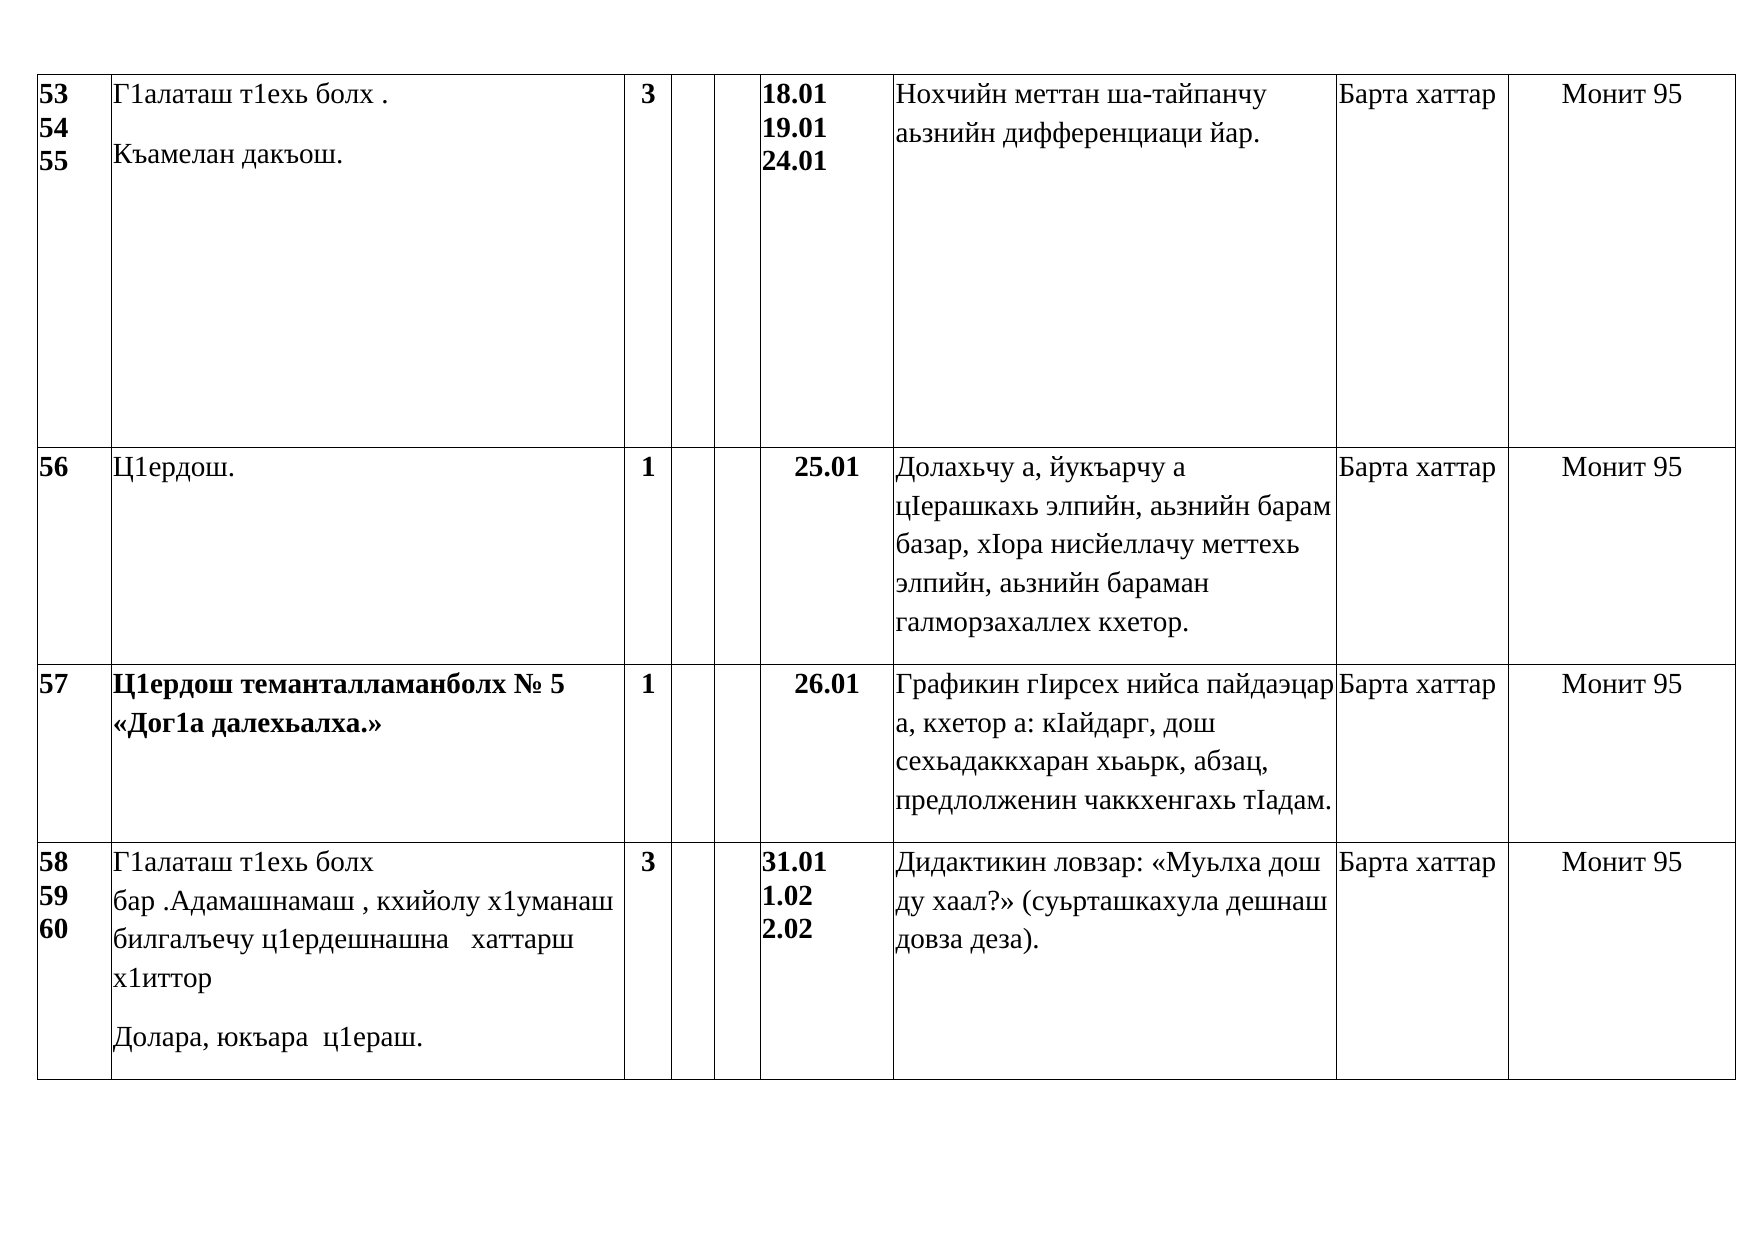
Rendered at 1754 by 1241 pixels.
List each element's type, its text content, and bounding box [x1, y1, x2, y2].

table_cell [715, 843, 760, 1079]
table_cell 56 [38, 448, 111, 663]
table_cell Барта хаттар [1337, 665, 1508, 842]
table_cell Графикин гӀирсех нийса пайдаэцар а, кхетор а: кӀайдарг, дош сехьадаккхаран хьаьрк, абзац, предлолженин чаккхенгахь тӀадам. [894, 665, 1336, 842]
table_cell Монит 95 [1509, 843, 1735, 1079]
table_cell Барта хаттар [1337, 75, 1508, 447]
table_cell Ц1ердош теманталламанболх № 5 «Дог1а далехьалха.» [112, 665, 624, 842]
table_cell Монит 95 [1509, 75, 1735, 447]
table_cell 18.01 19.01 24.01 [761, 75, 893, 447]
table_cell Барта хаттар [1337, 843, 1508, 1079]
table_cell 25.01 [761, 448, 893, 663]
table_cell Нохчийн меттан ша-тайпанчу аьзнийн дифференциаци йар. [894, 75, 1336, 447]
table_cell 1 [625, 665, 671, 842]
table_cell Ц1ердош. [112, 448, 624, 663]
table_cell [715, 448, 760, 663]
table_cell 3 [625, 843, 671, 1079]
table_cell Г1алаташ т1ехь болх . Къамелан дакъош. [112, 75, 624, 447]
table_cell [672, 448, 714, 663]
table_cell 26.01 [761, 665, 893, 842]
table_cell 58 59 60 [38, 843, 111, 1079]
table_cell Дидактикин ловзар: «Муьлха дош ду хаал?» (суьрташкахула дешнаш довза деза). [894, 843, 1336, 1079]
table_cell 53 54 55 [38, 75, 111, 447]
table_cell [672, 665, 714, 842]
table_cell Г1алаташ т1ехь болх бар .Адамашнамаш , кхийолу х1уманаш билгалъечу ц1ердешнашна хаттарш х1иттор Долара, юкъара ц1ераш. [112, 843, 624, 1079]
table_cell 3 [625, 75, 671, 447]
table_cell [715, 665, 760, 842]
table_cell [672, 843, 714, 1079]
table_cell Барта хаттар [1337, 448, 1508, 663]
table_cell 57 [38, 665, 111, 842]
table_cell [672, 75, 714, 447]
table_cell 31.01 1.02 2.02 [761, 843, 893, 1079]
table_cell Монит 95 [1509, 448, 1735, 663]
table_cell 1 [625, 448, 671, 663]
table_cell Долахьчу а, йукъарчу а цӀерашкахь элпийн, аьзнийн барам базар, хӀора нисйеллачу меттехь элпийн, аьзнийн бараман галморзахаллех кхетор. [894, 448, 1336, 663]
table_cell Монит 95 [1509, 665, 1735, 842]
table_cell [715, 75, 760, 447]
